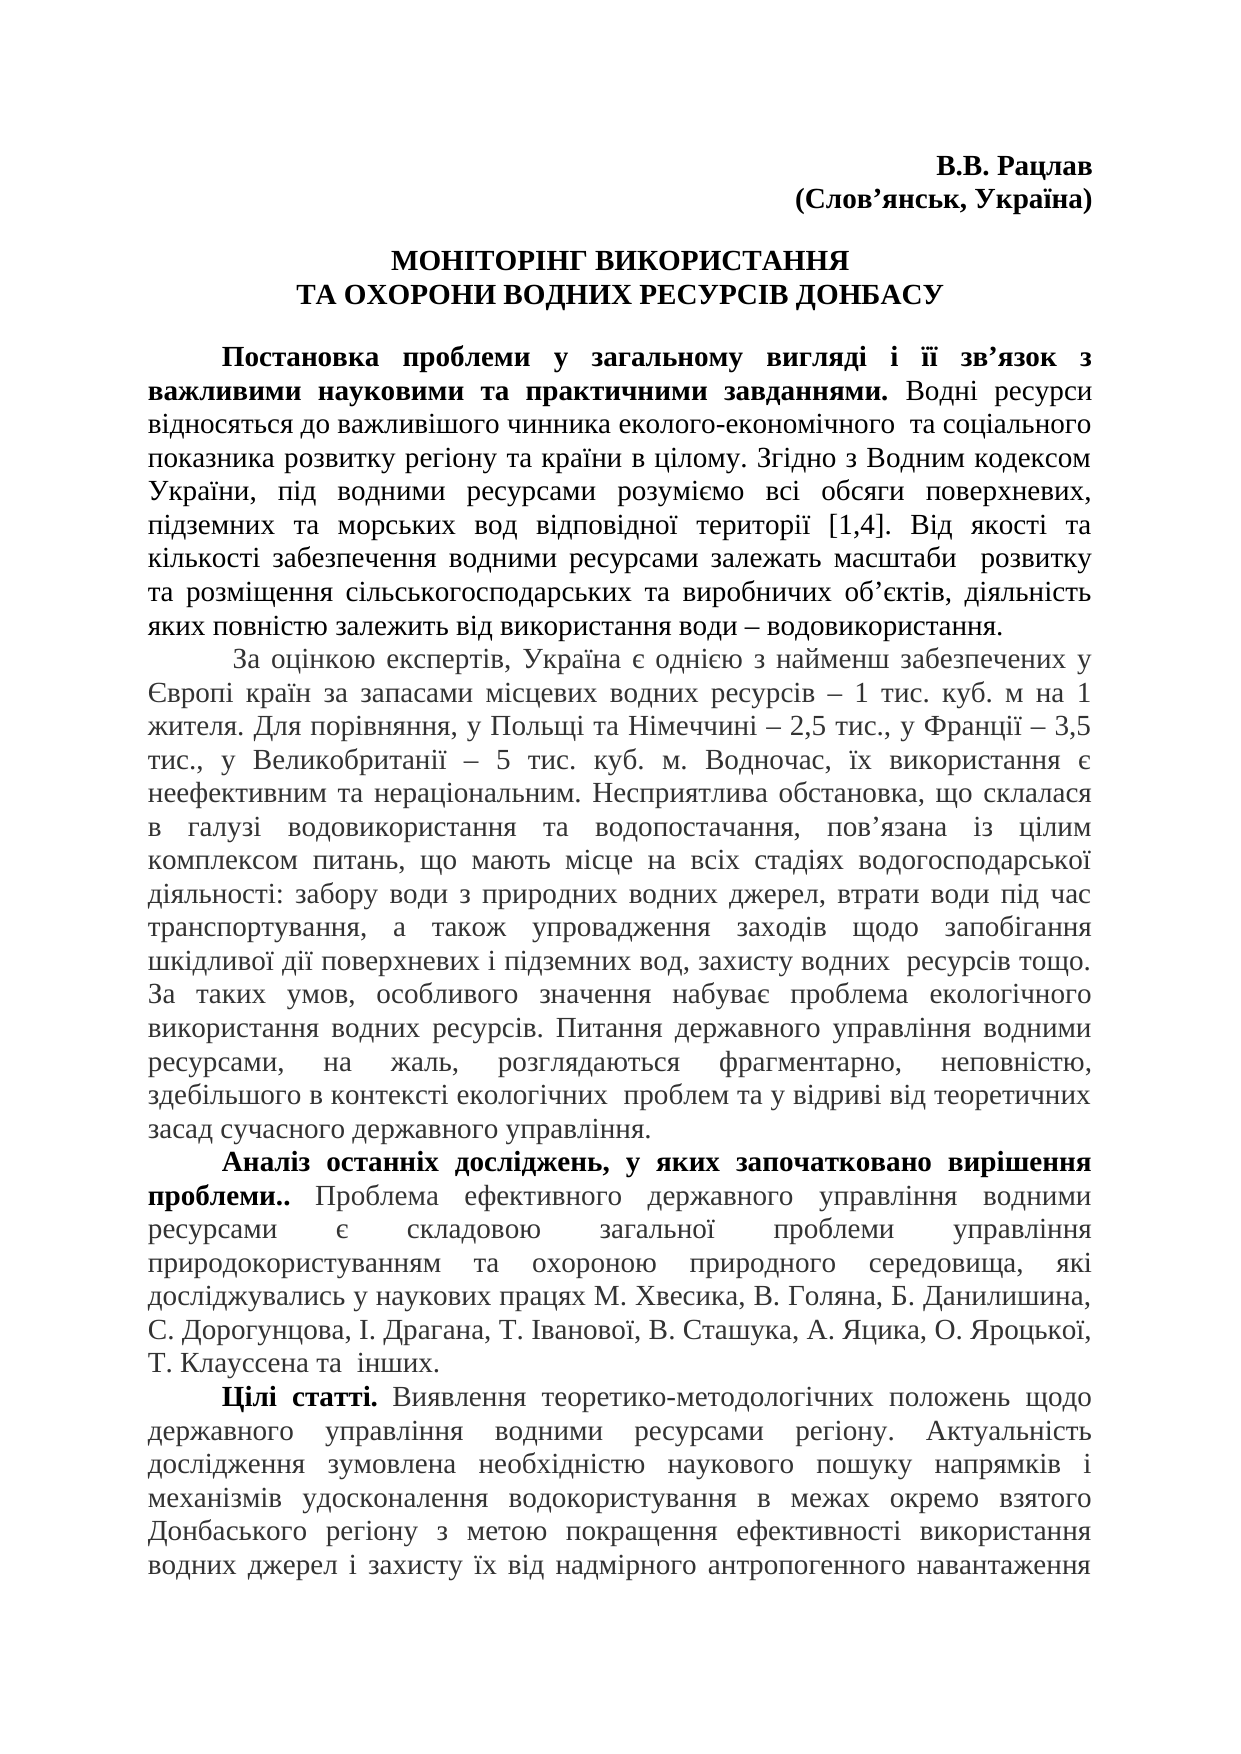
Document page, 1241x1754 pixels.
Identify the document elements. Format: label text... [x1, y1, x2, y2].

text (Слов’янськ, Україна) [664, 181, 1092, 215]
text МОНІТОРІНГ ВИКОРИСТАННЯ [148, 243, 1092, 277]
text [148, 1379, 1092, 1580]
text За оцінкою експертів, Україна є однією з найменш забезпечених у Європі країн за запасами місцевих водних ресурсів – 1 тис. куб. м на 1 жителя. Для порівняння, у Польщі та Німеччині – 2,5 тис., у Франції – 3,5 тис., у Великобританії – 5 тис. куб. м. Водночас, їх використання є неефективним та нераціональним. Несприятлива обстановка, що склалася в галузі водовикористання та водопостачання, пов’язана із цілим комплексом питань, що мають місце на всіх стадіях водогосподарської діяльності: забору води з природних водних джерел, втрати води під час транспортування, а також упровадження заходів щодо запобігання шкідливої дії поверхневих і підземних вод, захисту водних ресурсів тощо. За таких умов, особливого значення набуває проблема екологічного використання водних ресурсів. Питання державного управління водними ресурсами, на жаль, розглядаються фрагментарно, неповністю, здебільшого в контексті екологічних проблем та у відриві від теоретичних засад сучасного державного управління. [148, 641, 1092, 1144]
text ТА ОХОРОНИ ВОДНИХ РЕСУРСІВ ДОНБАСУ [148, 277, 1092, 311]
text В.В. Рацлав [664, 148, 1092, 181]
text Аналіз останніх досліджень, у яких започатковано вирішення проблеми.. Проблема ефективного державного управління водними ресурсами є складовою загальної проблеми управління природокористуванням та охороною природного середовища, які досліджувались у наукових працях М. Хвесика, В. Голяна, Б. Данилишина, С. Дорогунцова, І. Драгана, Т. Іванової, В. Сташука, А. Яцика, О. Яроцької, Т. Клауссена та інших. [148, 1144, 1092, 1379]
text Постановка проблеми у загальному вигляді і її зв’язок з важливими науковими та практичними завданнями. Водні ресурси відносяться до важливішого чинника еколого-економічного та соціального показника розвитку регіону та країни в цілому. Згідно з Водним кодексом України, під водними ресурсами розуміємо всі обсяги поверхневих, підземних та морських вод відповідної території [1,4]. Від якості та кількості забезпечення водними ресурсами залежать масштаби розвитку та розміщення сільськогосподарських та виробничих об’єктів, діяльність яких повністю залежить від використання води – водовикористання. [148, 339, 1092, 641]
